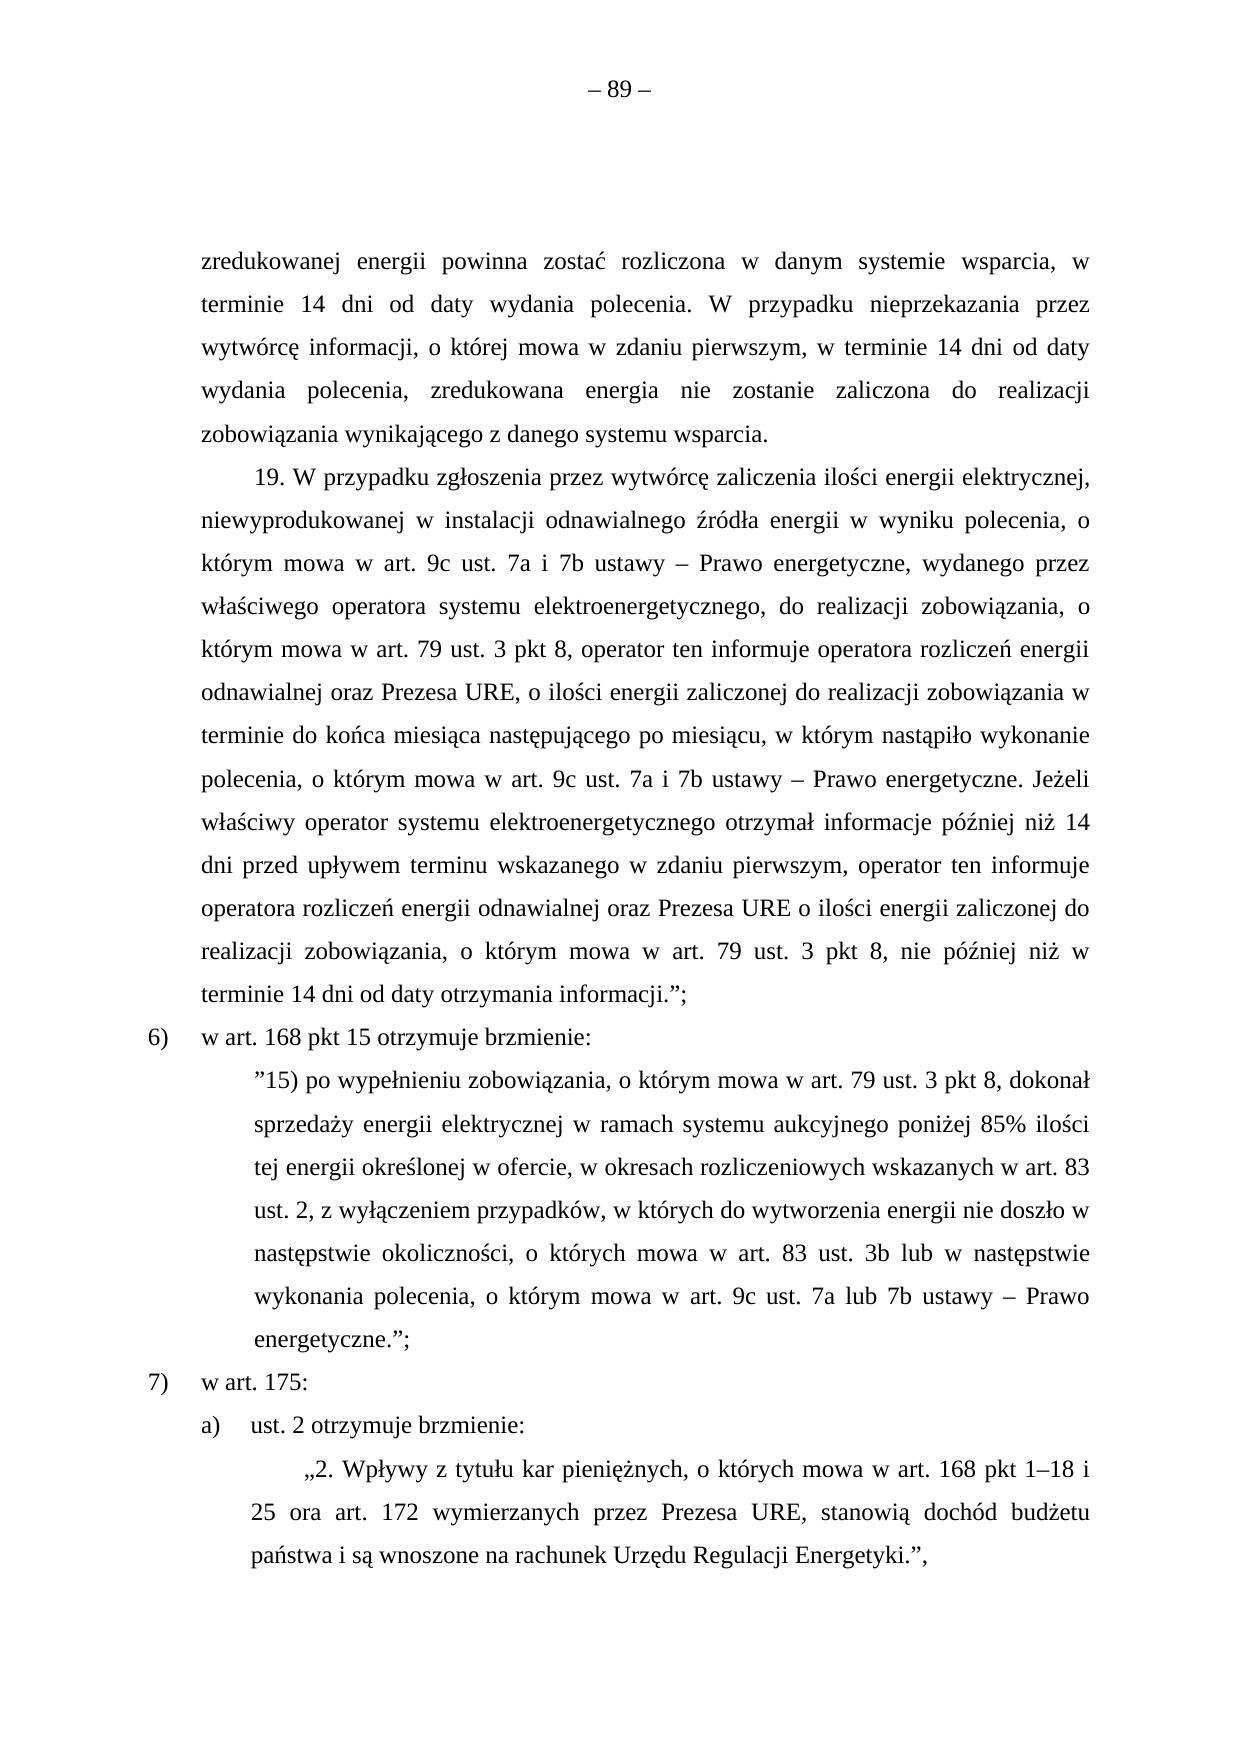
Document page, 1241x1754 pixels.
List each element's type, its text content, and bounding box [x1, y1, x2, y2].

text „2. Wpływy z tytułu kar pieniężnych, o których mowa w art. 168 pkt 1–18 i 25 ora art. 172 wymierzanych przez Prezesa URE, stanowią dochód budżetu państwa i są wnoszone na rachunek Urzędu Regulacji Energetyki.”, [251, 1454, 1091, 1569]
text a) ust. 2 otrzymuje brzmienie: [201, 1411, 1091, 1439]
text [201, 246, 1091, 447]
text 19. W przypadku zgłoszenia przez wytwórcę zaliczenia ilości energii elektrycznej, niewyprodukowanej w instalacji odnawialnego źródła energii w wyniku polecenia, o którym mowa w art. 9c ust. 7a i 7b ustawy – Prawo energetyczne, wydanego przez właściwego operatora systemu elektroenergetycznego, do realizacji zobowiązania, o którym mowa w art. 79 ust. 3 pkt 8, operator ten informuje operatora rozliczeń energii odnawialnej oraz Prezesa URE, o ilości energii zaliczonej do realizacji zobowiązania w terminie do końca miesiąca następującego po miesiącu, w którym nastąpiło wykonanie polecenia, o którym mowa w art. 9c ust. 7a i 7b ustawy – Prawo energetyczne. Jeżeli właściwy operator systemu elektroenergetycznego otrzymał informacje później niż 14 dni przed upływem terminu wskazanego w zdaniu pierwszym, operator ten informuje operatora rozliczeń energii odnawialnej oraz Prezesa URE o ilości energii zaliczonej do realizacji zobowiązania, o którym mowa w art. 79 ust. 3 pkt 8, nie później niż w terminie 14 dni od daty otrzymania informacji.”; [201, 462, 1091, 1008]
text 6) w art. 168 pkt 15 otrzymuje brzmienie: [148, 1022, 1091, 1051]
text 7) w art. 175: [148, 1367, 1091, 1396]
text ”15) po wypełnieniu zobowiązania, o którym mowa w art. 79 ust. 3 pkt 8, dokonał sprzedaży energii elektrycznej w ramach systemu aukcyjnego poniżej 85% ilości tej energii określonej w ofercie, w okresach rozliczeniowych wskazanych w art. 83 ust. 2, z wyłączeniem przypadków, w których do wytworzenia energii nie doszło w następstwie okoliczności, o których mowa w art. 83 ust. 3b lub w następstwie wykonania polecenia, o którym mowa w art. 9c ust. 7a lub 7b ustawy – Prawo energetyczne.”; [254, 1066, 1091, 1353]
